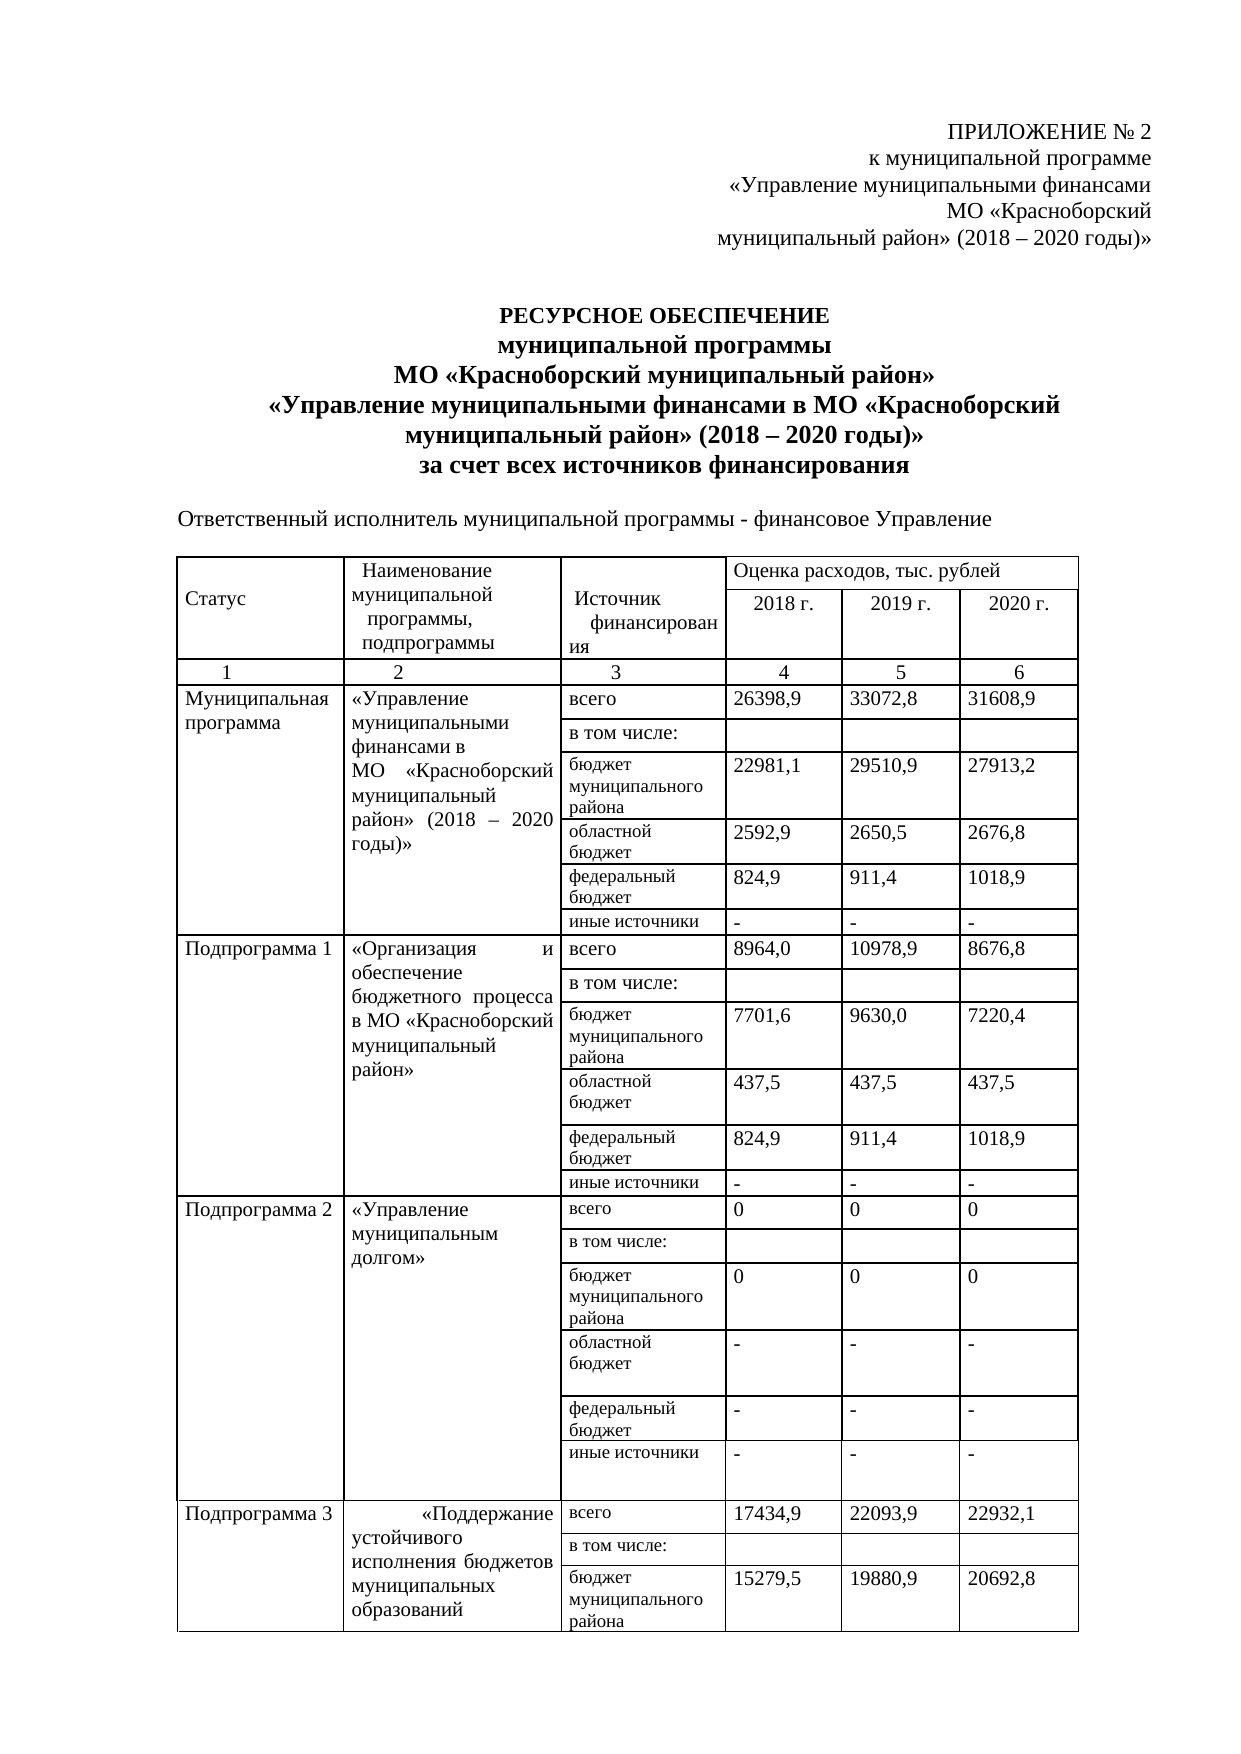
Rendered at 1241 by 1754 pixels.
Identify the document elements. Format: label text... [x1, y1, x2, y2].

table_cell 1018,9 [961, 1126, 1077, 1169]
text муниципальной программы [177, 329, 1152, 359]
table_cell - [843, 1331, 959, 1395]
table_cell [727, 970, 841, 1001]
table_cell 0 [961, 1197, 1077, 1228]
table_cell - [961, 910, 1077, 934]
table_cell в том числе: [562, 720, 725, 751]
table_cell 26398,9 [727, 686, 841, 717]
table_cell [961, 720, 1077, 751]
table_cell [727, 1230, 841, 1262]
table_cell 19880,9 [842, 1566, 959, 1631]
table_cell федеральный бюджет [562, 1397, 725, 1440]
text муниципальный район» (2018 – 2020 годы)» [177, 223, 1152, 250]
table_cell «Поддержание устойчивого исполнения бюджетов муниципальных образований Красноборского района» [344, 1501, 561, 1631]
table_cell 7220,4 [961, 1003, 1077, 1068]
table_cell «Управление муниципальным долгом» [345, 1197, 560, 1500]
table_cell 2676,8 [961, 820, 1077, 863]
text к муниципальной программе [177, 144, 1152, 171]
table_cell иные источники [562, 910, 725, 934]
table_cell [961, 970, 1077, 1001]
table_cell - [843, 1171, 959, 1195]
table_cell в том числе: [562, 970, 725, 1001]
table_cell [727, 720, 841, 751]
table_cell Подпрограмма 3 [178, 1501, 343, 1631]
text «Управление муниципальными финансами [177, 171, 1152, 197]
table_cell Подпрограмма 1 [178, 936, 343, 1195]
table_cell - [960, 1441, 1078, 1500]
table_cell всего [562, 936, 725, 967]
table_cell 2 [345, 660, 560, 684]
table_header Статус [178, 558, 343, 658]
table_cell - [961, 1397, 1077, 1440]
table_cell 2019 г. [843, 590, 959, 658]
table_cell - [727, 1397, 841, 1440]
table_cell 2592,9 [727, 820, 841, 863]
table_cell 911,4 [843, 865, 959, 908]
table_cell - [961, 1331, 1077, 1395]
table_cell 0 [727, 1264, 841, 1328]
table_cell [843, 720, 959, 751]
table_cell 7701,6 [727, 1003, 841, 1068]
text за счет всех источников финансирования [177, 449, 1152, 479]
table_cell 22932,1 [960, 1501, 1078, 1533]
table_cell - [843, 1397, 959, 1440]
table_cell бюджет муниципального района [562, 1264, 725, 1328]
table_cell 17434,9 [726, 1501, 841, 1533]
table_cell всего [562, 1501, 725, 1533]
table_cell 824,9 [727, 865, 841, 908]
text ПРИЛОЖЕНИЕ № 2 [177, 118, 1152, 144]
text МО «Красноборский муниципальный район» [177, 359, 1152, 389]
table_header Наименование муниципальной программы, подпрограммы [345, 558, 560, 658]
table_cell 4 [727, 660, 841, 684]
text МО «Красноборский [177, 197, 1152, 223]
table_cell 3 [562, 660, 725, 684]
table_cell 8676,8 [961, 936, 1077, 967]
table_cell 0 [727, 1197, 841, 1228]
table_cell 437,5 [961, 1070, 1077, 1124]
table_cell иные источники [562, 1171, 725, 1195]
table_header Источник финансирования [562, 558, 725, 658]
table_cell 29510,9 [843, 753, 959, 818]
table_cell Муниципальная программа [178, 686, 343, 934]
table_cell 0 [843, 1197, 959, 1228]
table_cell [961, 1230, 1077, 1262]
table_cell 437,5 [843, 1070, 959, 1124]
table_cell - [727, 1171, 841, 1195]
table_cell федеральный бюджет [562, 1126, 725, 1169]
table_cell Подпрограмма 2 [178, 1197, 343, 1500]
table_cell [843, 1230, 959, 1262]
table_cell [726, 1534, 841, 1565]
table_cell 15279,5 [726, 1566, 841, 1631]
table_cell бюджет муниципального района [562, 1566, 725, 1631]
table_cell бюджет муниципального района [562, 753, 725, 818]
table_cell 20692,8 [960, 1566, 1078, 1631]
table_cell 911,4 [843, 1126, 959, 1169]
table_cell в том числе: [562, 1534, 725, 1565]
table_header Оценка расходов, тыс. рублей [727, 557, 1078, 589]
table_cell 22981,1 [727, 753, 841, 818]
table_cell 31608,9 [961, 686, 1077, 717]
table_cell [842, 1534, 959, 1565]
table_cell - [726, 1441, 841, 1500]
table_cell областной бюджет [562, 1331, 725, 1395]
table_cell - [843, 910, 959, 934]
table_cell 437,5 [727, 1070, 841, 1124]
table_cell областной бюджет [562, 1070, 725, 1124]
table_cell бюджет муниципального района [562, 1003, 725, 1068]
table_cell 9630,0 [843, 1003, 959, 1068]
table_cell «Организация и обеспечение бюджетного процесса в МО «Красноборский муниципальный район» [345, 936, 560, 1195]
table_cell - [727, 910, 841, 934]
table_cell 6 [961, 660, 1077, 684]
table_cell 1 [178, 660, 343, 684]
table_cell 0 [961, 1264, 1077, 1328]
table_cell 0 [843, 1264, 959, 1328]
table_cell всего [562, 1197, 725, 1228]
table_cell [843, 970, 959, 1001]
table_cell 10978,9 [843, 936, 959, 967]
table_cell 33072,8 [843, 686, 959, 717]
text РЕСУРСНОЕ ОБЕСПЕЧЕНИЕ [177, 303, 1152, 329]
table_cell федеральный бюджет [562, 865, 725, 908]
table_cell - [961, 1171, 1077, 1195]
table_cell - [842, 1441, 959, 1500]
table_cell 27913,2 [961, 753, 1077, 818]
table_cell 824,9 [727, 1126, 841, 1169]
table_cell 2650,5 [843, 820, 959, 863]
table_cell 22093,9 [842, 1501, 959, 1533]
table_cell областной бюджет [562, 820, 725, 863]
table_cell 2018 г. [727, 590, 841, 658]
text «Управление муниципальными финансами в МО «Красноборский муниципальный район» (2018 – 2020 годы)» [177, 389, 1152, 449]
table_cell [960, 1534, 1078, 1565]
table_cell 1018,9 [961, 865, 1077, 908]
table_cell «Управление муниципальными финансами в МО «Красноборский муниципальный район» (2018 – 2020 годы)» [345, 686, 560, 934]
table_cell всего [562, 686, 725, 717]
table_cell 8964,0 [727, 936, 841, 967]
table_cell - [727, 1331, 841, 1395]
table_cell в том числе: [562, 1230, 725, 1262]
table_cell 5 [843, 660, 959, 684]
text Ответственный исполнитель муниципальной программы - финансовое Управление [177, 505, 1152, 532]
table_cell иные источники [562, 1441, 725, 1500]
table_cell 2020 г. [961, 590, 1077, 658]
